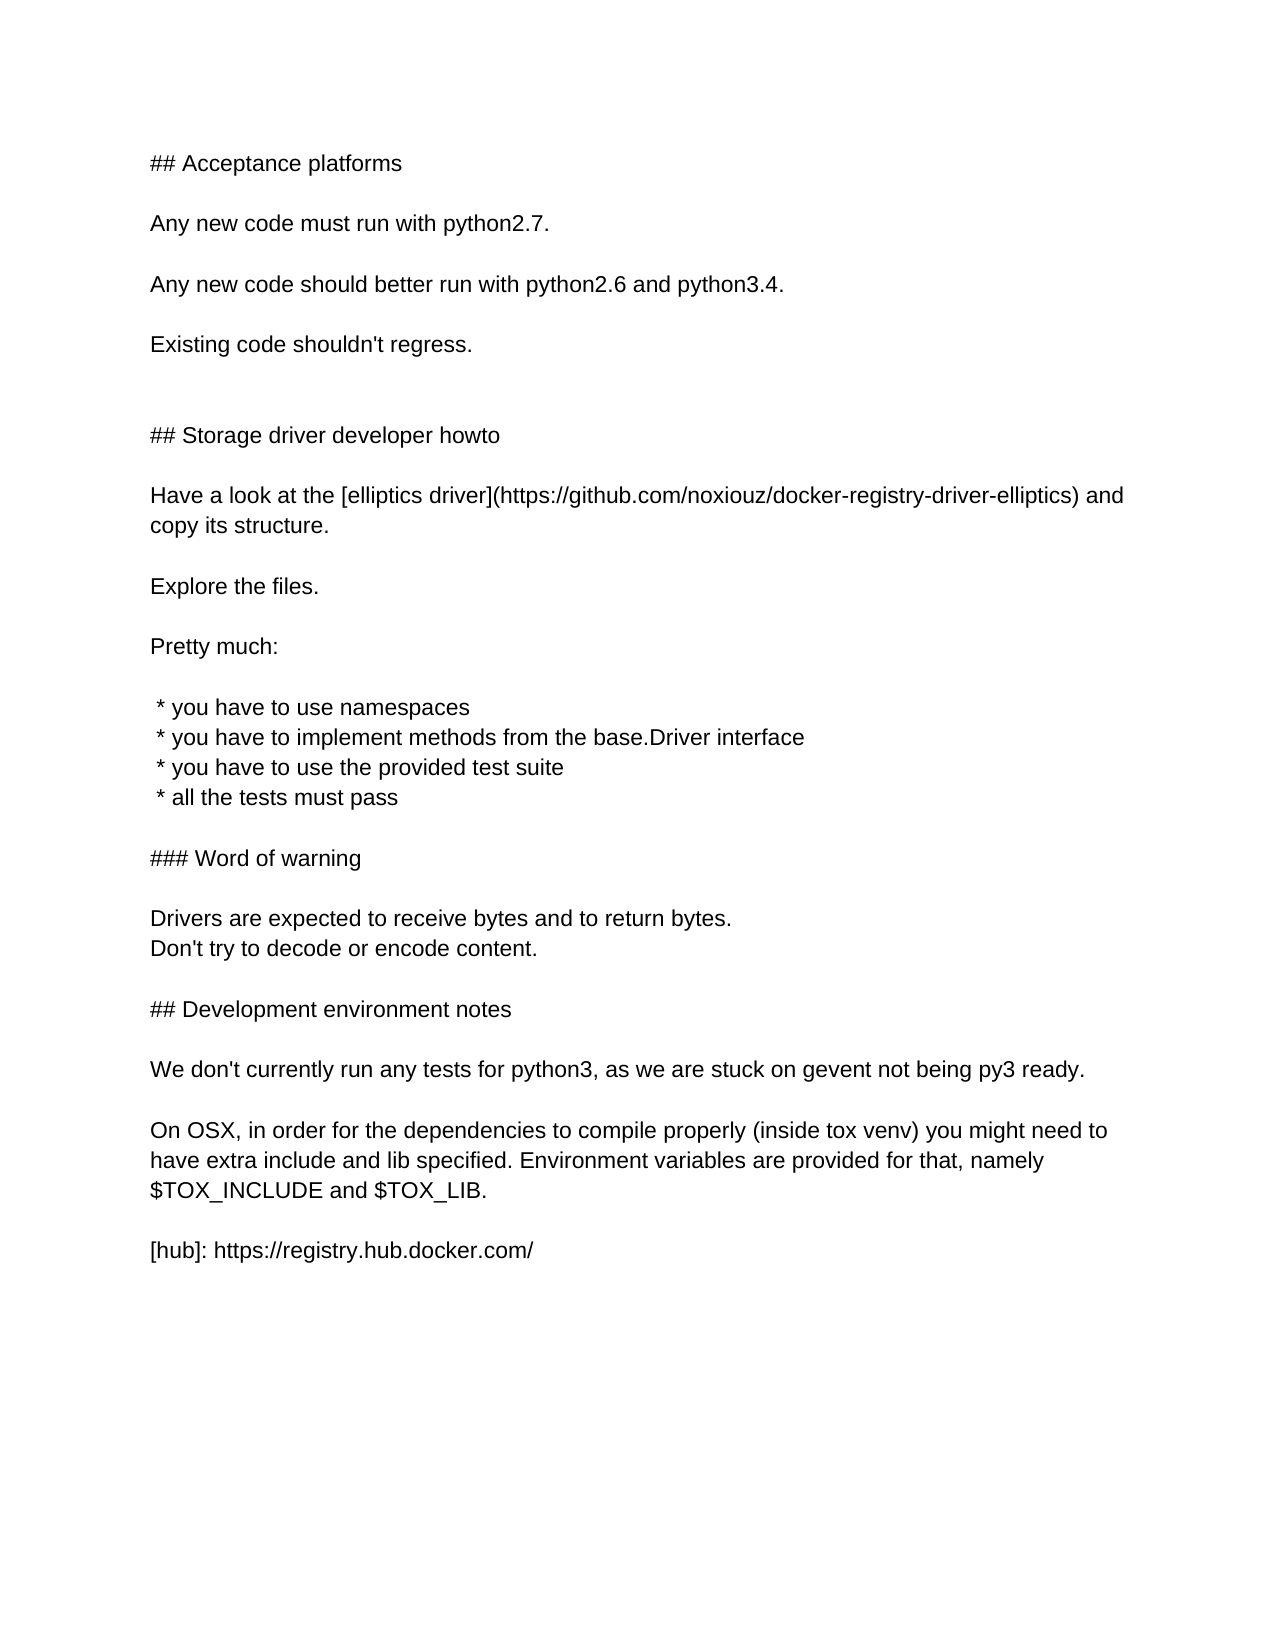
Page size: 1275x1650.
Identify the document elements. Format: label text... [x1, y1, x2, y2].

text Explore the files. [150, 573, 1125, 599]
text Have a look at the [elliptics driver](https://github.com/noxiouz/docker-registry-driver-elliptics) and copy its structure. [150, 482, 1125, 539]
text On OSX, in order for the dependencies to compile properly (inside tox venv) you might need to have extra include and lib specified. Environment variables are provided for that, namely $TOX_INCLUDE and $TOX_LIB. [150, 1117, 1125, 1203]
text We don't currently run any tests for python3, as we are stuck on gevent not being py3 ready. [150, 1056, 1125, 1083]
text * you have to implement methods from the base.Driver interface [150, 724, 1125, 750]
text Existing code shouldn't regress. [150, 331, 1125, 358]
text Any new code must run with python2.7. [150, 210, 1125, 237]
text ### Word of warning [150, 845, 1125, 871]
text * you have to use namespaces [150, 694, 1125, 720]
text [hub]: https://registry.hub.docker.com/ [150, 1237, 1125, 1264]
text * all the tests must pass [150, 784, 1125, 811]
text Drivers are expected to receive bytes and to return bytes. [150, 905, 1125, 932]
text ## Acceptance platforms [150, 150, 1125, 176]
text * you have to use the provided test suite [150, 754, 1125, 781]
text Don't try to decode or encode content. [150, 935, 1125, 962]
text Any new code should better run with python2.6 and python3.4. [150, 271, 1125, 297]
text Pretty much: [150, 633, 1125, 660]
text ## Storage driver developer howto [150, 422, 1125, 448]
text ## Development environment notes [150, 996, 1125, 1022]
